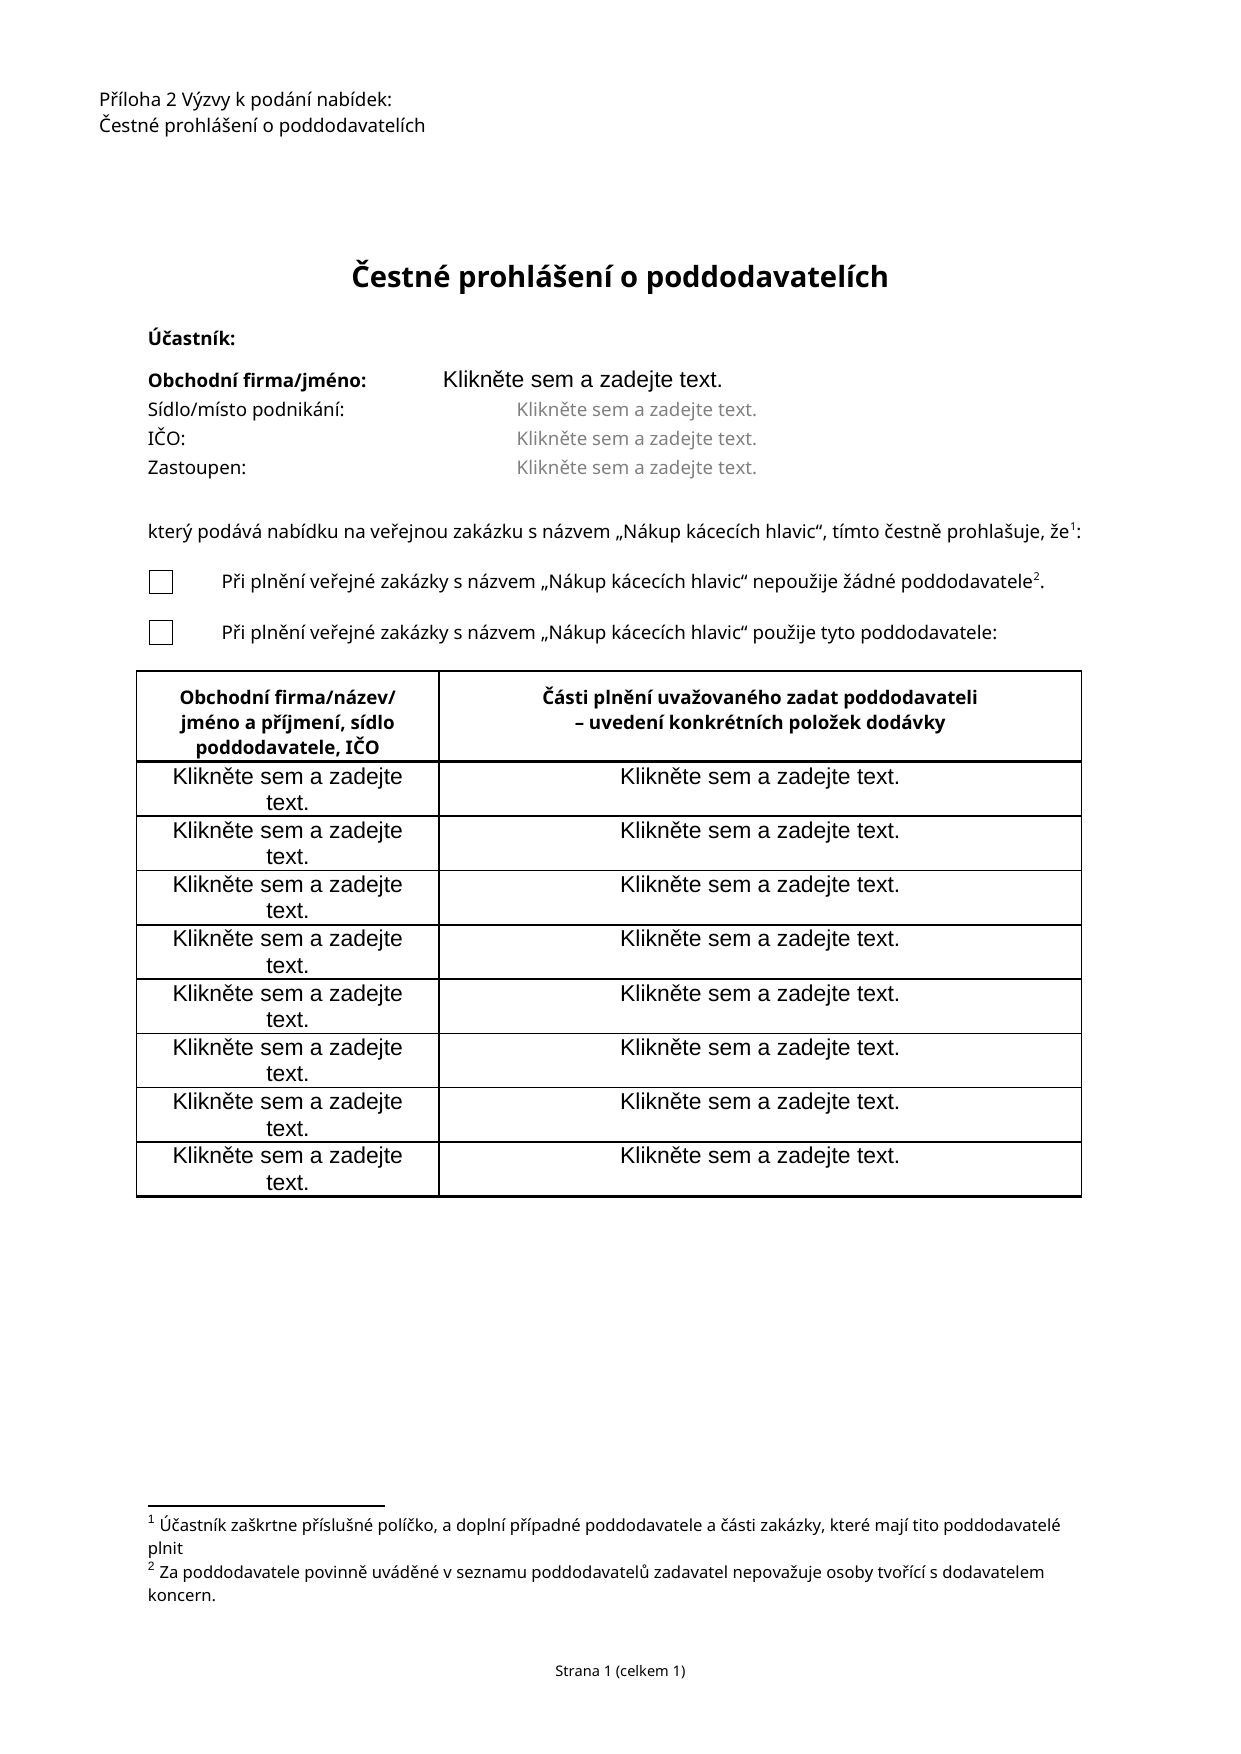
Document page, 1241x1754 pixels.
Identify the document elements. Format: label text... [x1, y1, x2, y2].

text Zastoupen: [148, 451, 1093, 480]
text Sídlo/místo podnikání: [148, 393, 1093, 422]
text který podává nabídku na veřejnou zakázku s názvem „Nákup kácecích hlavic“, tímto čestně prohlašuje, že: [148, 518, 1093, 544]
title Čestné prohlášení o poddodavatelích [148, 256, 1093, 296]
table_header Obchodní firma/název/ jméno a příjmení, sídlo poddodavatele, IČO [137, 672, 438, 759]
table_header Části plnění uvažovaného zadat poddodavateli – uvedení konkrétních položek dodávky [440, 672, 1081, 759]
text Při plnění veřejné zakázky s názvem „Nákup kácecích hlavic“ nepoužije žádné poddodavatele. [148, 569, 1093, 594]
text Při plnění veřejné zakázky s názvem „Nákup kácecích hlavic“ použije tyto poddodavatele: [148, 619, 1093, 645]
text Obchodní firma/jméno: [148, 364, 1093, 393]
text IČO: [148, 422, 1093, 451]
text Účastník: [148, 321, 1093, 352]
